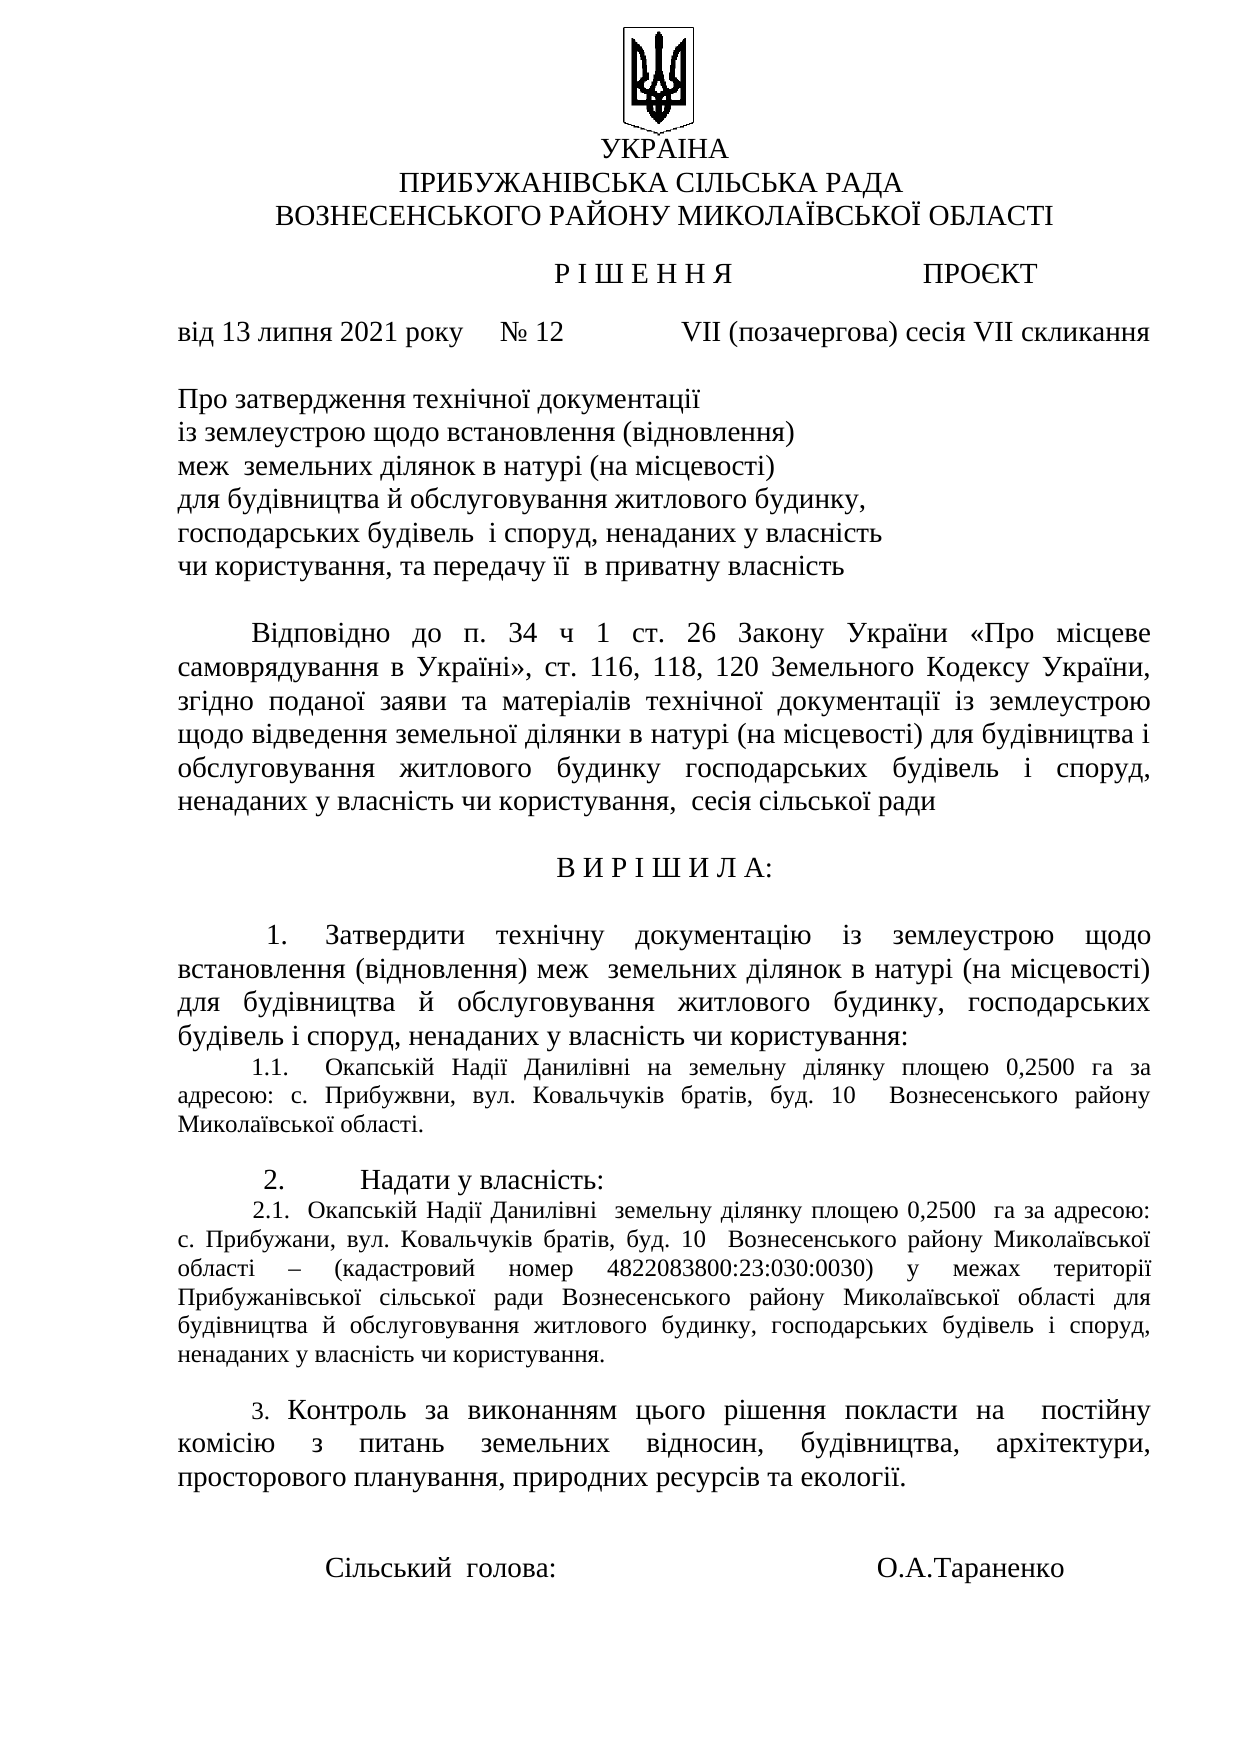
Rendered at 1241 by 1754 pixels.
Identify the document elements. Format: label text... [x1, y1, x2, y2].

text ВОЗНЕСЕНСЬКОГО РАЙОНУ МИКОЛАЇВСЬКОЇ ОБЛАСТІ [177, 198, 1152, 232]
text меж земельних ділянок в натурі (на місцевості) [177, 448, 1152, 481]
list Сільський голова: О.А.Тараненко [264, 1550, 1152, 1584]
list 2.1. Окапській Надії Данилівні земельну ділянку площею 0,2500 га за адресою: с. Прибужани, вул. Ковальчуків братів, буд. 10 Вознесенського району Миколаївської області – (кадастровий номер 4822083800:23:030:0030) у межах території Прибужанівської сільської ради Вознесенського району Миколаївської області для будівництва й обслуговування житлового будинку, господарських будівель і споруд, ненаданих у власність чи користування. [177, 1196, 1152, 1368]
text господарських будівель і споруд, ненаданих у власність [177, 515, 1152, 548]
text для будівництва й обслуговування житлового будинку, [177, 481, 1152, 515]
list Окапській Надії Данилівні на земельну ділянку площею 0,2500 га за адресою: с. Прибужвни, вул. Ковальчуків братів, буд. 10 Вознесенського району Миколаївської області. [177, 1052, 1152, 1138]
list Надати у власність: [263, 1162, 1152, 1196]
text Р І Ш Е Н Н Я ПРОЄКТ [177, 256, 1152, 290]
text Про затвердження технічної документації [177, 381, 1152, 414]
text УКРАЇНА [177, 131, 1152, 165]
text із землеустрою щодо встановлення (відновлення) [177, 414, 1152, 448]
text чи користування, та передачу її в приватну власність [177, 548, 1152, 582]
picture [620, 25, 695, 138]
text ПРИБУЖАНІВСЬКА СІЛЬСЬКА РАДА [325, 165, 1152, 198]
text 3. Контроль за виконанням цього рішення покласти на постійну комісію з питань земельних відносин, будівництва, архітектури, просторового планування, природних ресурсів та екології. [177, 1392, 1152, 1493]
text В И Р І Ш И Л А: [177, 850, 1152, 884]
text від 13 липня 2021 року № 12 VІІ (позачергова) сесія VІІ скликання [177, 314, 1152, 347]
text Відповідно до п. 34 ч 1 ст. 26 Закону України «Про місцеве самоврядування в Україні», ст. 116, 118, 120 Земельного Кодексу України, згідно поданої заяви та матеріалів технічної документації із землеустрою щодо відведення земельної ділянки в натурі (на місцевості) для будівництва і обслуговування житлового будинку господарських будівель і споруд, ненаданих у власність чи користування, сесія сільської ради [177, 616, 1152, 817]
list Затвердити технічну документацію із землеустрою щодо встановлення (відновлення) меж земельних ділянок в натурі (на місцевості) для будівництва й обслуговування житлового будинку, господарських будівель і споруд, ненаданих у власність чи користування: [177, 917, 1152, 1052]
